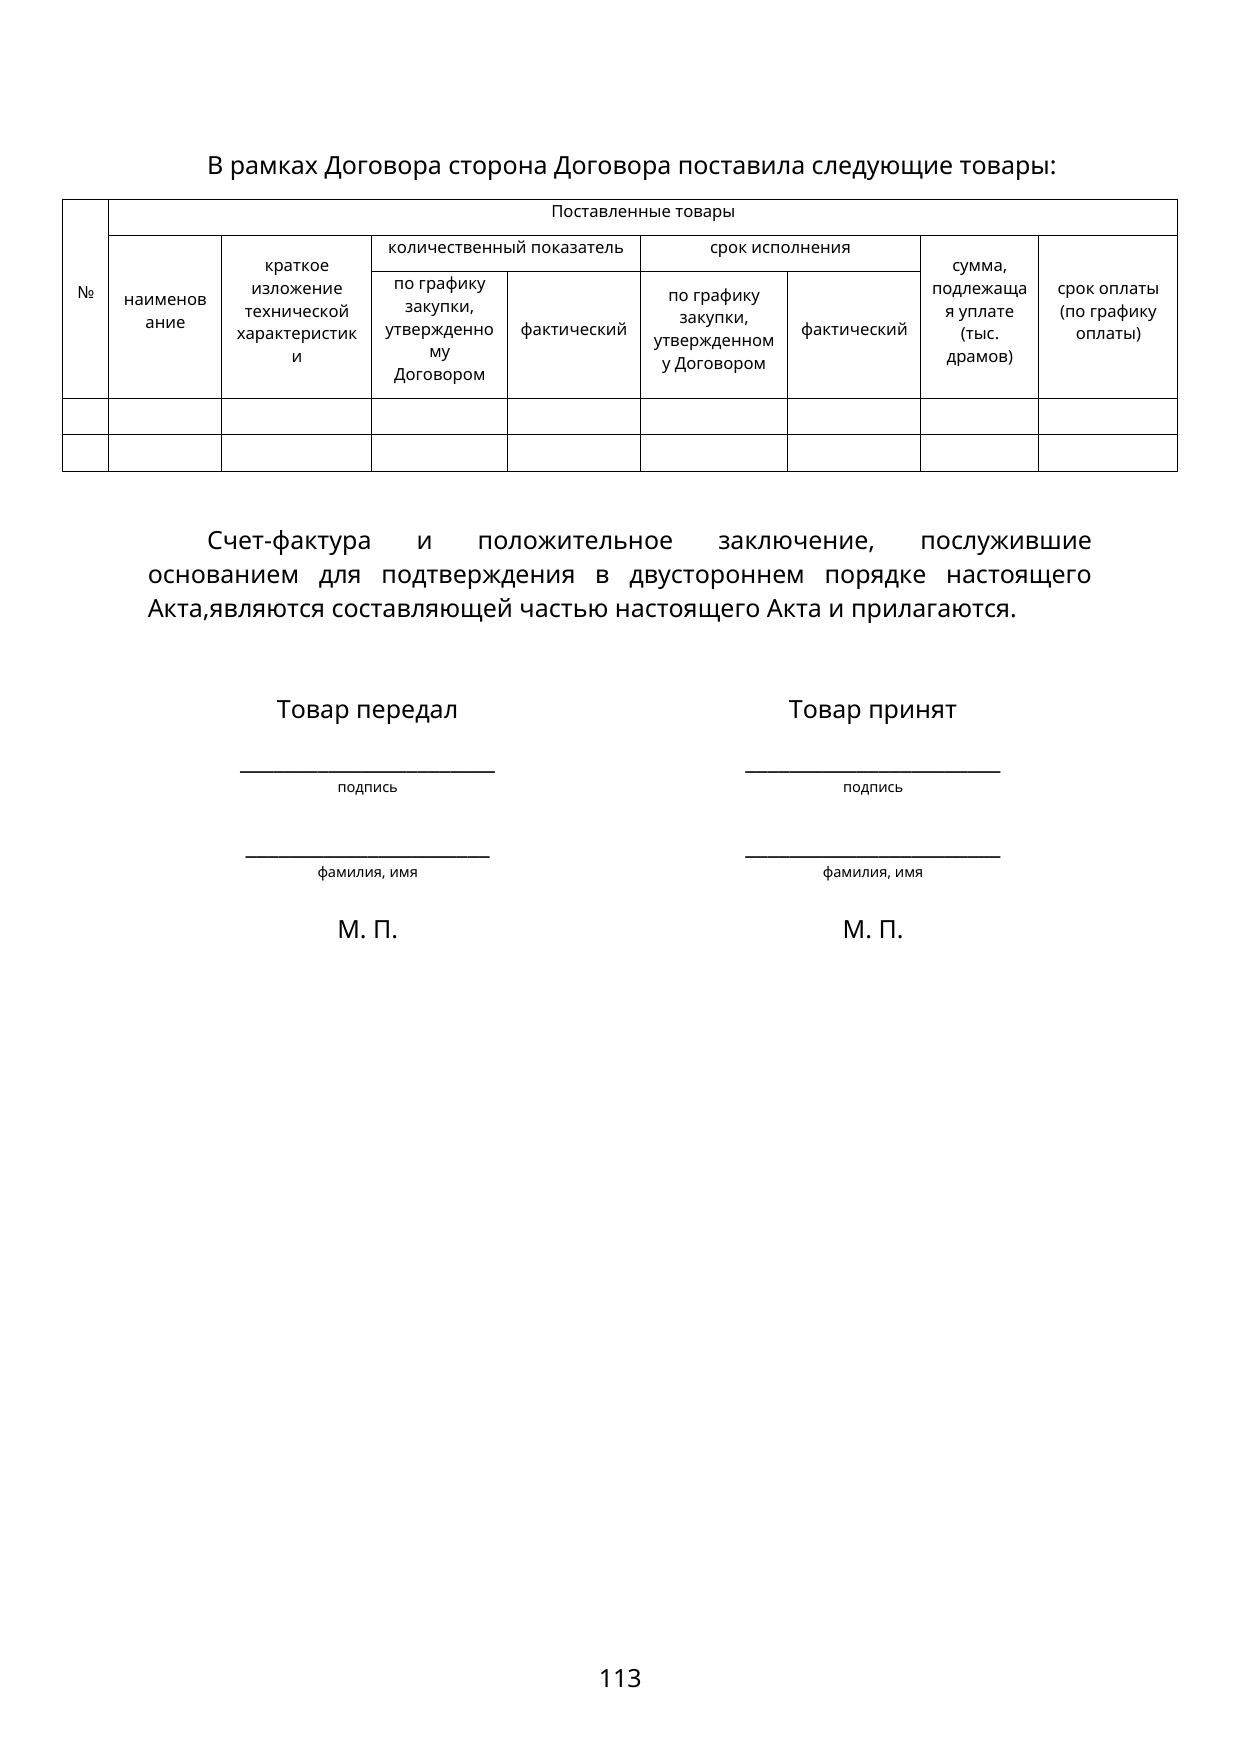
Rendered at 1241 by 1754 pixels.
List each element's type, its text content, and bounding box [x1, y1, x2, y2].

table_cell М. П. [620, 912, 1126, 963]
table_cell по графику закупки, утвержденному Договором [372, 272, 507, 398]
table_cell [641, 399, 787, 434]
table_cell [109, 435, 221, 471]
table_cell [921, 435, 1038, 471]
table_cell [109, 399, 221, 434]
table_cell [372, 399, 507, 434]
table_cell [63, 399, 108, 434]
text В рамках Договора сторона Договора поставила следующие товары: [148, 148, 1092, 182]
table_cell ______________________ фамилия, имя [115, 828, 620, 912]
table_cell [1039, 399, 1177, 434]
table_cell [788, 399, 920, 434]
table_header Поставленные товары [109, 200, 1177, 235]
text Счет-фактура и положительное заключение, послужившие основанием для подтверждения в двустороннем порядке настоящего Акта,являются составляющей частью настоящего Акта и прилагаются. [148, 522, 1092, 624]
table_cell срок оплаты (по графику оплаты) [1039, 236, 1177, 398]
table_cell _______________________ подпись [115, 743, 620, 827]
table_cell [222, 399, 371, 434]
table_cell срок исполнения [641, 236, 920, 271]
table_cell М. П. [115, 912, 620, 963]
table_cell [508, 435, 640, 471]
table_header Товар принят [620, 692, 1126, 743]
table_cell краткое изложение технической характеристики [222, 236, 371, 398]
table_header № [63, 200, 108, 398]
table_cell наименование [109, 236, 221, 398]
table_cell сумма, подлежащая уплате (тыс. драмов) [921, 236, 1038, 398]
table_cell [63, 435, 108, 471]
table_cell [641, 435, 787, 471]
table_cell [921, 399, 1038, 434]
table_cell по графику закупки, утвержденному Договором [641, 272, 787, 398]
table_cell количественный показатель [372, 236, 640, 271]
table_cell [372, 435, 507, 471]
table_cell фактический [508, 272, 640, 398]
table_cell _______________________ фамилия, имя [620, 828, 1126, 912]
table_cell _______________________ подпись [620, 743, 1126, 827]
table_cell фактический [788, 272, 920, 398]
table_cell [788, 435, 920, 471]
table_cell [222, 435, 371, 471]
table_header Товар передал [115, 692, 620, 743]
table_cell [508, 399, 640, 434]
table_cell [1039, 435, 1177, 471]
